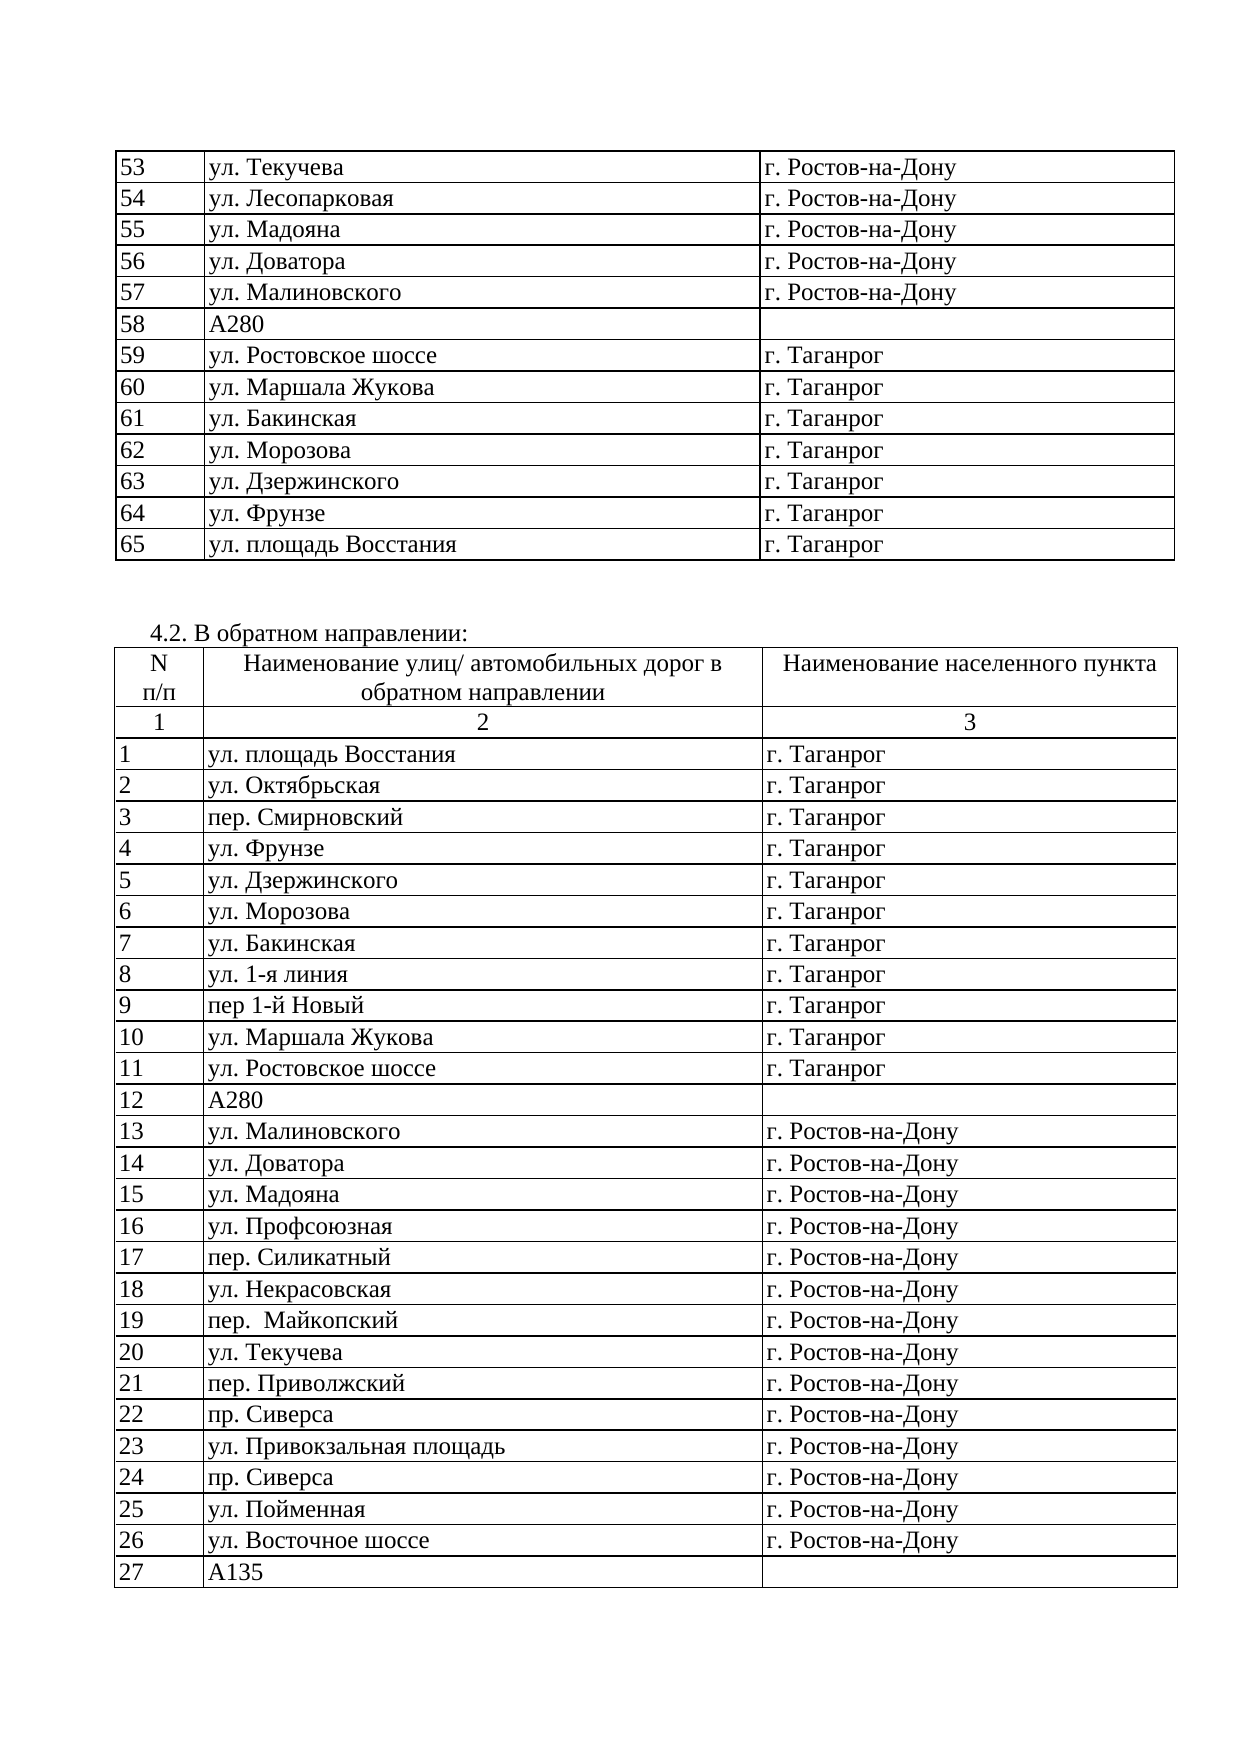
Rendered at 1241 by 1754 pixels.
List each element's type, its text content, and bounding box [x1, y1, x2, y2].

table_cell ул. Малиновского [205, 277, 759, 307]
table_cell г. Ростов-на-Дону [763, 1366, 1177, 1398]
table_cell 5 [115, 864, 203, 894]
table_cell г. Таганрог [761, 435, 1174, 464]
table_cell ул. Доватора [204, 1148, 762, 1178]
table_cell 65 [117, 529, 204, 559]
table_cell ул. Фрунзе [205, 498, 759, 527]
table_cell пер. Смирновский [204, 802, 762, 832]
table_cell г. Ростов-на-Дону [761, 215, 1174, 244]
table_cell г. Таганрог [763, 800, 1177, 832]
table_cell г. Ростов-на-Дону [763, 1335, 1177, 1366]
table_cell пр. Сиверса [204, 1400, 762, 1429]
table_cell г. Ростов-на-Дону [763, 1146, 1177, 1178]
table_cell ул. 1-я линия [204, 959, 762, 989]
table_cell [761, 309, 1174, 339]
table_cell 19 [115, 1305, 203, 1335]
table_cell ул. Малиновского [204, 1116, 762, 1146]
table_cell ул. Ростовское шоссе [204, 1053, 762, 1083]
table_cell 23 [115, 1430, 203, 1461]
table_cell г. Ростов-на-Дону [763, 1524, 1177, 1555]
table_cell ул. Бакинская [204, 928, 762, 957]
table_cell 8 [115, 959, 203, 989]
table_cell 60 [117, 372, 204, 402]
table_cell г. Таганрог [763, 737, 1177, 769]
table_cell 20 [115, 1336, 203, 1366]
table_cell г. Таганрог [763, 958, 1177, 989]
table_cell ул. Привокзальная площадь [204, 1431, 762, 1461]
table_cell [763, 1555, 1177, 1587]
table_cell ул. Пойменная [204, 1494, 762, 1524]
table_cell ул. Некрасовская [204, 1274, 762, 1303]
table_cell г. Ростов-на-Дону [761, 152, 1174, 181]
table_cell 54 [117, 183, 204, 213]
table_cell г. Ростов-на-Дону [763, 1272, 1177, 1303]
table_cell ул. Морозова [204, 896, 762, 926]
table_cell ул. Профсоюзная [204, 1211, 762, 1241]
table_header Наименование населенного пункта [763, 648, 1177, 706]
table_cell 56 [117, 246, 204, 276]
table_cell ул. Маршала Жукова [204, 1022, 762, 1052]
table_cell 11 [115, 1053, 203, 1083]
table_cell 58 [117, 309, 204, 339]
table_cell 6 [115, 896, 203, 926]
table_cell г. Ростов-на-Дону [763, 1492, 1177, 1524]
table_cell ул. Дзержинского [205, 466, 759, 496]
table_cell А280 [205, 309, 759, 339]
table_cell 26 [115, 1525, 203, 1555]
table_header Наименование улиц/ автомобильных дорог в обратном направлении [204, 648, 762, 706]
table_cell [763, 1083, 1177, 1115]
table_cell г. Ростов-на-Дону [761, 277, 1174, 307]
table_cell ул. площадь Восстания [205, 529, 759, 559]
table_cell г. Ростов-на-Дону [761, 183, 1174, 213]
table_cell г. Таганрог [761, 498, 1174, 527]
table_cell 4 [115, 833, 203, 863]
table_cell ул. Дзержинского [204, 865, 762, 894]
table_cell 16 [115, 1210, 203, 1241]
table_cell г. Таганрог [761, 529, 1174, 559]
table_cell ул. Восточное шоссе [204, 1525, 762, 1555]
table_cell г. Ростов-на-Дону [763, 1398, 1177, 1429]
table_cell 62 [117, 435, 204, 464]
table_cell г. Ростов-на-Дону [763, 1178, 1177, 1209]
table_cell А280 [204, 1085, 762, 1115]
table_cell г. Ростов-на-Дону [763, 1209, 1177, 1241]
table_cell 13 [115, 1116, 203, 1146]
table_cell г. Таганрог [763, 989, 1177, 1020]
table_cell 2 [115, 770, 203, 800]
table_cell 3 [115, 801, 203, 832]
table_cell ул. Морозова [205, 435, 759, 464]
table_cell 63 [117, 466, 204, 496]
table_cell г. Ростов-на-Дону [761, 246, 1174, 276]
table_cell 10 [115, 1021, 203, 1052]
table_cell 14 [115, 1147, 203, 1178]
table_cell 55 [117, 215, 204, 244]
table_cell 9 [115, 990, 203, 1020]
table_cell г. Ростов-на-Дону [763, 1115, 1177, 1146]
table_cell ул. Мадояна [205, 215, 759, 244]
table_cell 15 [115, 1179, 203, 1209]
table_cell 17 [115, 1242, 203, 1272]
table_cell г. Таганрог [761, 403, 1174, 433]
table_cell г. Таганрог [763, 863, 1177, 894]
table_cell 25 [115, 1493, 203, 1524]
table_cell пр. Сиверса [204, 1462, 762, 1492]
table_cell 53 [117, 152, 204, 181]
table_cell г. Ростов-на-Дону [763, 1429, 1177, 1461]
table_cell ул. Фрунзе [204, 833, 762, 863]
table_cell г. Таганрог [763, 1052, 1177, 1083]
table_cell ул. Бакинская [205, 403, 759, 433]
table_cell 22 [115, 1399, 203, 1429]
table_cell г. Ростов-на-Дону [763, 1241, 1177, 1272]
table_cell ул. Октябрьская [204, 770, 762, 800]
table_cell пер. Майкопский [204, 1305, 762, 1335]
table_cell А135 [204, 1557, 762, 1587]
text 4.2. В обратном направлении: [150, 618, 1090, 647]
table_cell 64 [117, 498, 204, 527]
table_cell ул. Лесопарковая [205, 183, 759, 213]
table_cell 2 [204, 707, 762, 737]
table_cell г. Таганрог [763, 769, 1177, 800]
table_cell г. Таганрог [763, 832, 1177, 863]
table_cell 18 [115, 1273, 203, 1303]
table_cell 1 [115, 707, 203, 737]
table_cell ул. Маршала Жукова [205, 372, 759, 402]
table_cell 57 [117, 277, 204, 307]
table_cell пер. Приволжский [204, 1368, 762, 1398]
table_cell 21 [115, 1368, 203, 1398]
table_cell ул. Текучева [205, 152, 759, 181]
table_cell 27 [115, 1556, 203, 1587]
table_cell 3 [763, 706, 1177, 737]
table_header N п/п [115, 648, 203, 706]
table_cell 59 [117, 340, 204, 370]
table_cell г. Таганрог [763, 895, 1177, 926]
table_cell г. Таганрог [761, 466, 1174, 496]
table_cell г. Таганрог [761, 372, 1174, 402]
table_cell ул. Текучева [204, 1337, 762, 1366]
table_cell ул. Доватора [205, 246, 759, 276]
table_cell 24 [115, 1462, 203, 1492]
table_cell ул. площадь Восстания [204, 739, 762, 769]
table_cell г. Таганрог [763, 1020, 1177, 1052]
table_cell г. Ростов-на-Дону [763, 1304, 1177, 1335]
table_cell г. Ростов-на-Дону [763, 1461, 1177, 1492]
table_cell 7 [115, 927, 203, 957]
table_cell ул. Ростовское шоссе [205, 340, 759, 370]
table_cell г. Таганрог [763, 926, 1177, 957]
table_cell г. Таганрог [761, 340, 1174, 370]
table_cell ул. Мадояна [204, 1179, 762, 1209]
table_cell 61 [117, 403, 204, 433]
table_cell 12 [115, 1084, 203, 1115]
table_cell пер. Силикатный [204, 1242, 762, 1272]
table_cell 1 [115, 738, 203, 769]
table_cell пер 1-й Новый [204, 991, 762, 1020]
